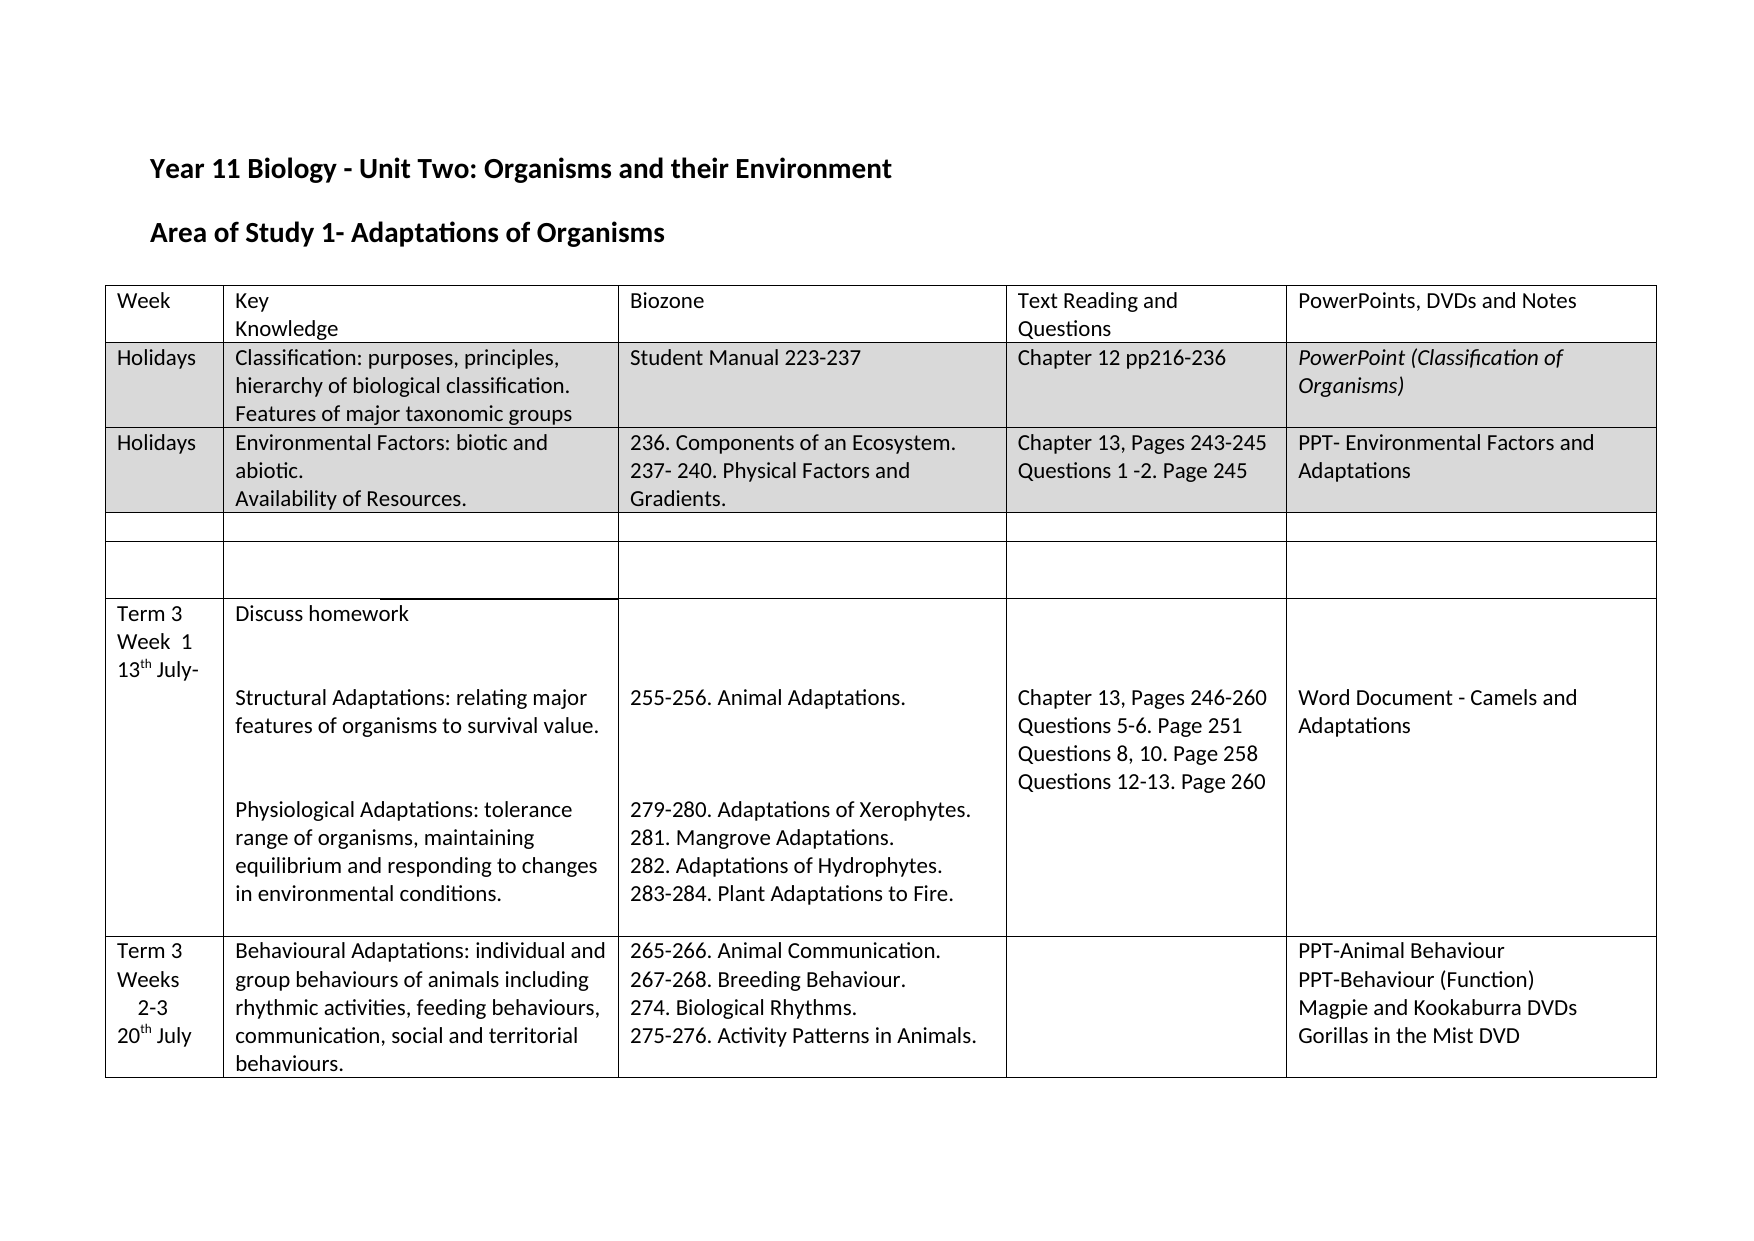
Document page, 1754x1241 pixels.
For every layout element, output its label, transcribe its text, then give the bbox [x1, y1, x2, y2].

text Year 11 Biology - Unit Two: Organisms and their Environment [150, 150, 1604, 186]
table_cell Term 3 Weeks 2-3 20th July [106, 937, 223, 1077]
table_cell [1007, 937, 1286, 1077]
table_cell 236. Components of an Ecosystem. 237- 240. Physical Factors and Gradients. [619, 428, 1006, 512]
table_cell [224, 542, 618, 598]
table_cell Classification: purposes, principles, hierarchy of biological classification. Features of major taxonomic groups [224, 343, 618, 427]
table_cell [619, 542, 1006, 598]
table_cell Discuss homework Structural Adaptations: relating major features of organisms to survival value. Physiological Adaptations: tolerance range of organisms, maintaining equilibrium and responding to changes in environmental conditions. [224, 599, 618, 936]
table_cell Holidays [106, 428, 223, 512]
table_cell PowerPoint (Classification of Organisms) [1287, 343, 1656, 427]
table_cell PPT- Environmental Factors and Adaptations [1287, 428, 1656, 512]
table_header Key Knowledge [224, 286, 618, 342]
table_header Text Reading and Questions [1007, 286, 1286, 342]
table_cell Behavioural Adaptations: individual and group behaviours of animals including rhythmic activities, feeding behaviours, communication, social and territorial behaviours. [224, 937, 618, 1077]
table_cell Environmental Factors: biotic and abiotic. Availability of Resources. [224, 428, 618, 512]
table_header PowerPoints, DVDs and Notes [1287, 286, 1656, 342]
table_cell [619, 513, 1006, 541]
table_header Biozone [619, 286, 1006, 342]
table_cell Chapter 13, Pages 246-260 Questions 5-6. Page 251 Questions 8, 10. Page 258 Questions 12-13. Page 260 [1007, 599, 1286, 936]
table_cell [1287, 542, 1656, 598]
table_cell PPT-Animal Behaviour PPT-Behaviour (Function) Magpie and Kookaburra DVDs Gorillas in the Mist DVD [1287, 937, 1656, 1077]
table_cell Student Manual 223-237 [619, 343, 1006, 427]
table_cell [1007, 513, 1286, 541]
table_cell Chapter 12 pp216-236 [1007, 343, 1286, 427]
table_cell 255-256. Animal Adaptations. 279-280. Adaptations of Xerophytes. 281. Mangrove Adaptations. 282. Adaptations of Hydrophytes. 283-284. Plant Adaptations to Fire. [619, 599, 1006, 936]
table_cell Word Document - Camels and Adaptations [1287, 599, 1656, 936]
table_cell Chapter 13, Pages 243-245 Questions 1 -2. Page 245 [1007, 428, 1286, 512]
table_cell Term 3 Week 1 13th July- [106, 599, 223, 936]
text Area of Study 1- Adaptations of Organisms [150, 214, 1604, 249]
table_cell [224, 513, 618, 541]
table_header Week [106, 286, 223, 342]
table_cell 265-266. Animal Communication. 267-268. Breeding Behaviour. 274. Biological Rhythms. 275-276. Activity Patterns in Animals. [619, 937, 1006, 1077]
table_cell [106, 542, 223, 598]
table_cell Holidays [106, 343, 223, 427]
table_cell [1287, 513, 1656, 541]
table_cell [106, 513, 223, 541]
table_cell [1007, 542, 1286, 598]
